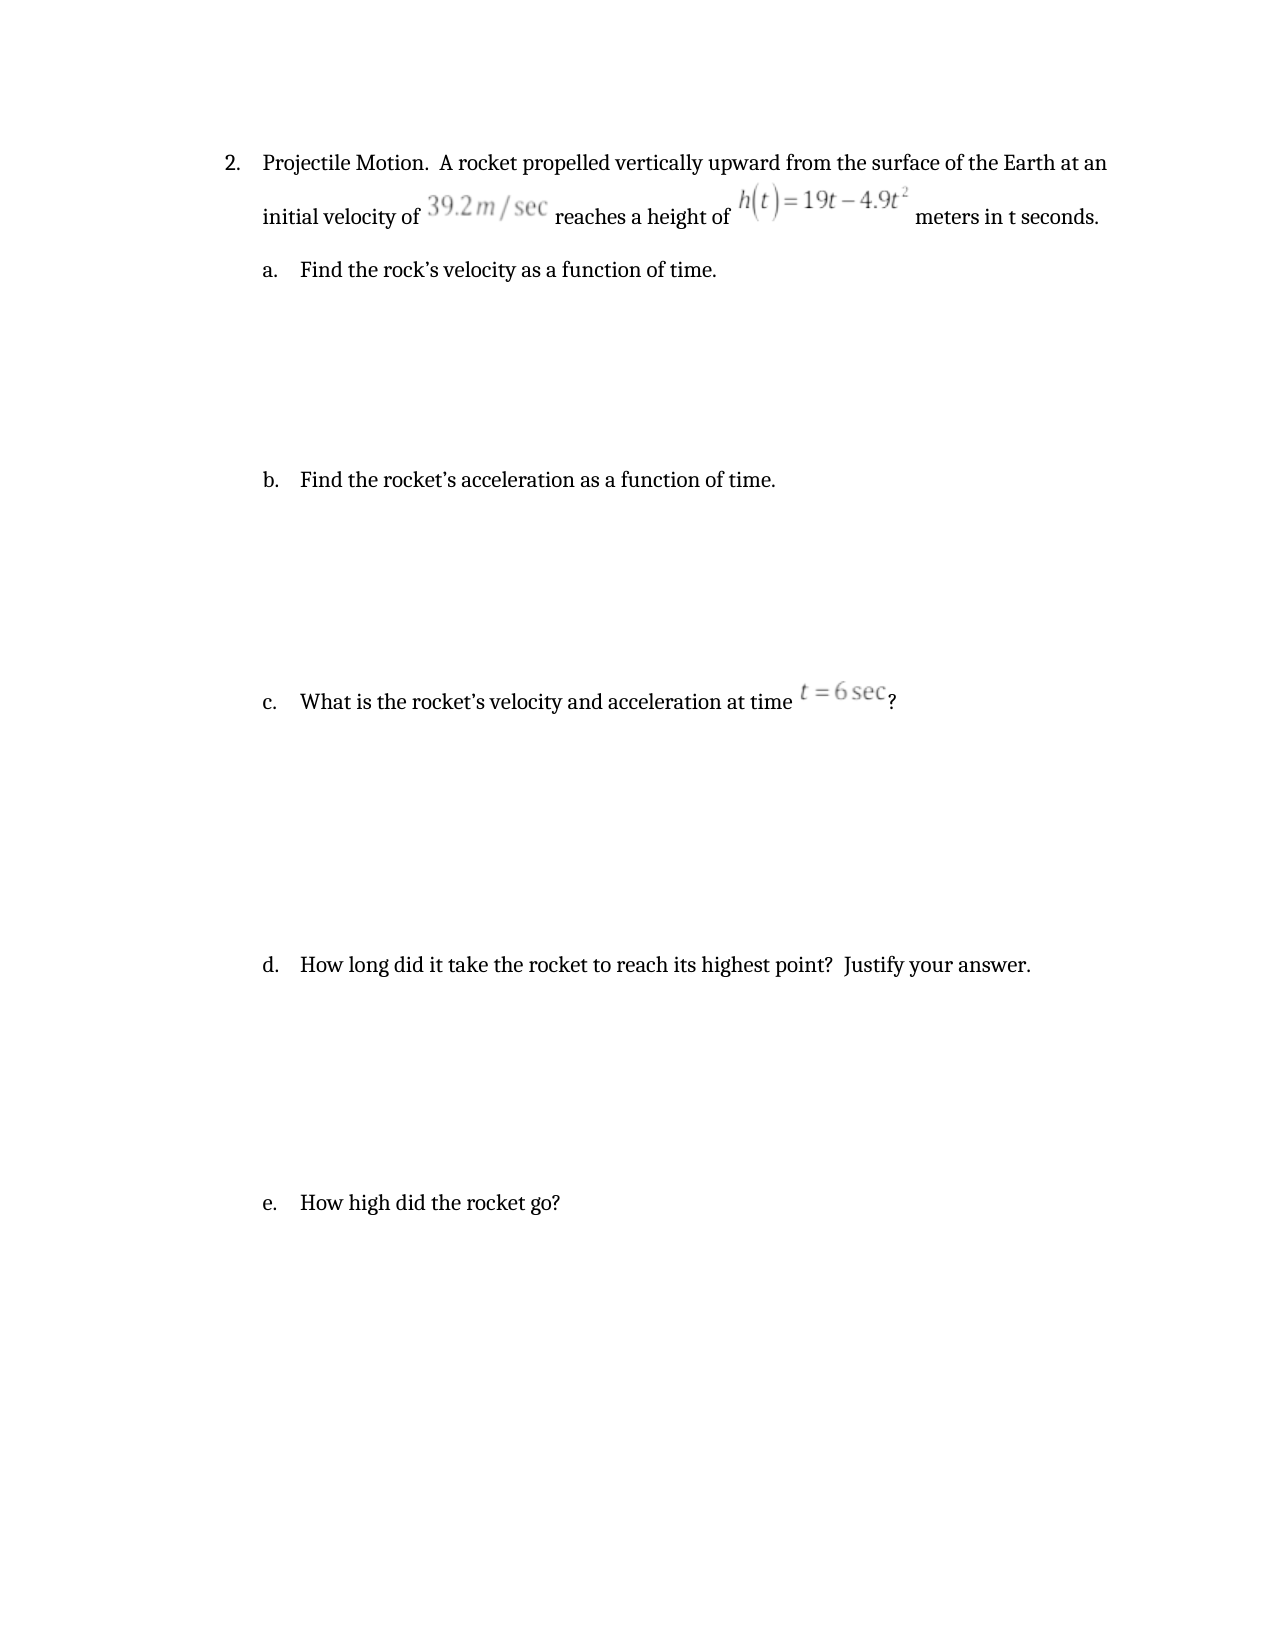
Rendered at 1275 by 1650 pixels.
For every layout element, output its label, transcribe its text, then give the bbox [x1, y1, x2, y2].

list What is the rocket’s velocity and acceleration at time ? [262, 678, 1125, 715]
list How high did the rocket go? [262, 1189, 1125, 1216]
list Find the rock’s velocity as a function of time. [262, 256, 1125, 283]
list Projectile Motion. A rocket propelled vertically upward from the surface of the Earth at an initial velocity of reaches a height of meters in t seconds. [225, 150, 1125, 230]
list How long did it take the rocket to reach its highest point? Justify your answer. [262, 952, 1125, 978]
list Find the rocket’s acceleration as a function of time. [262, 467, 1125, 493]
